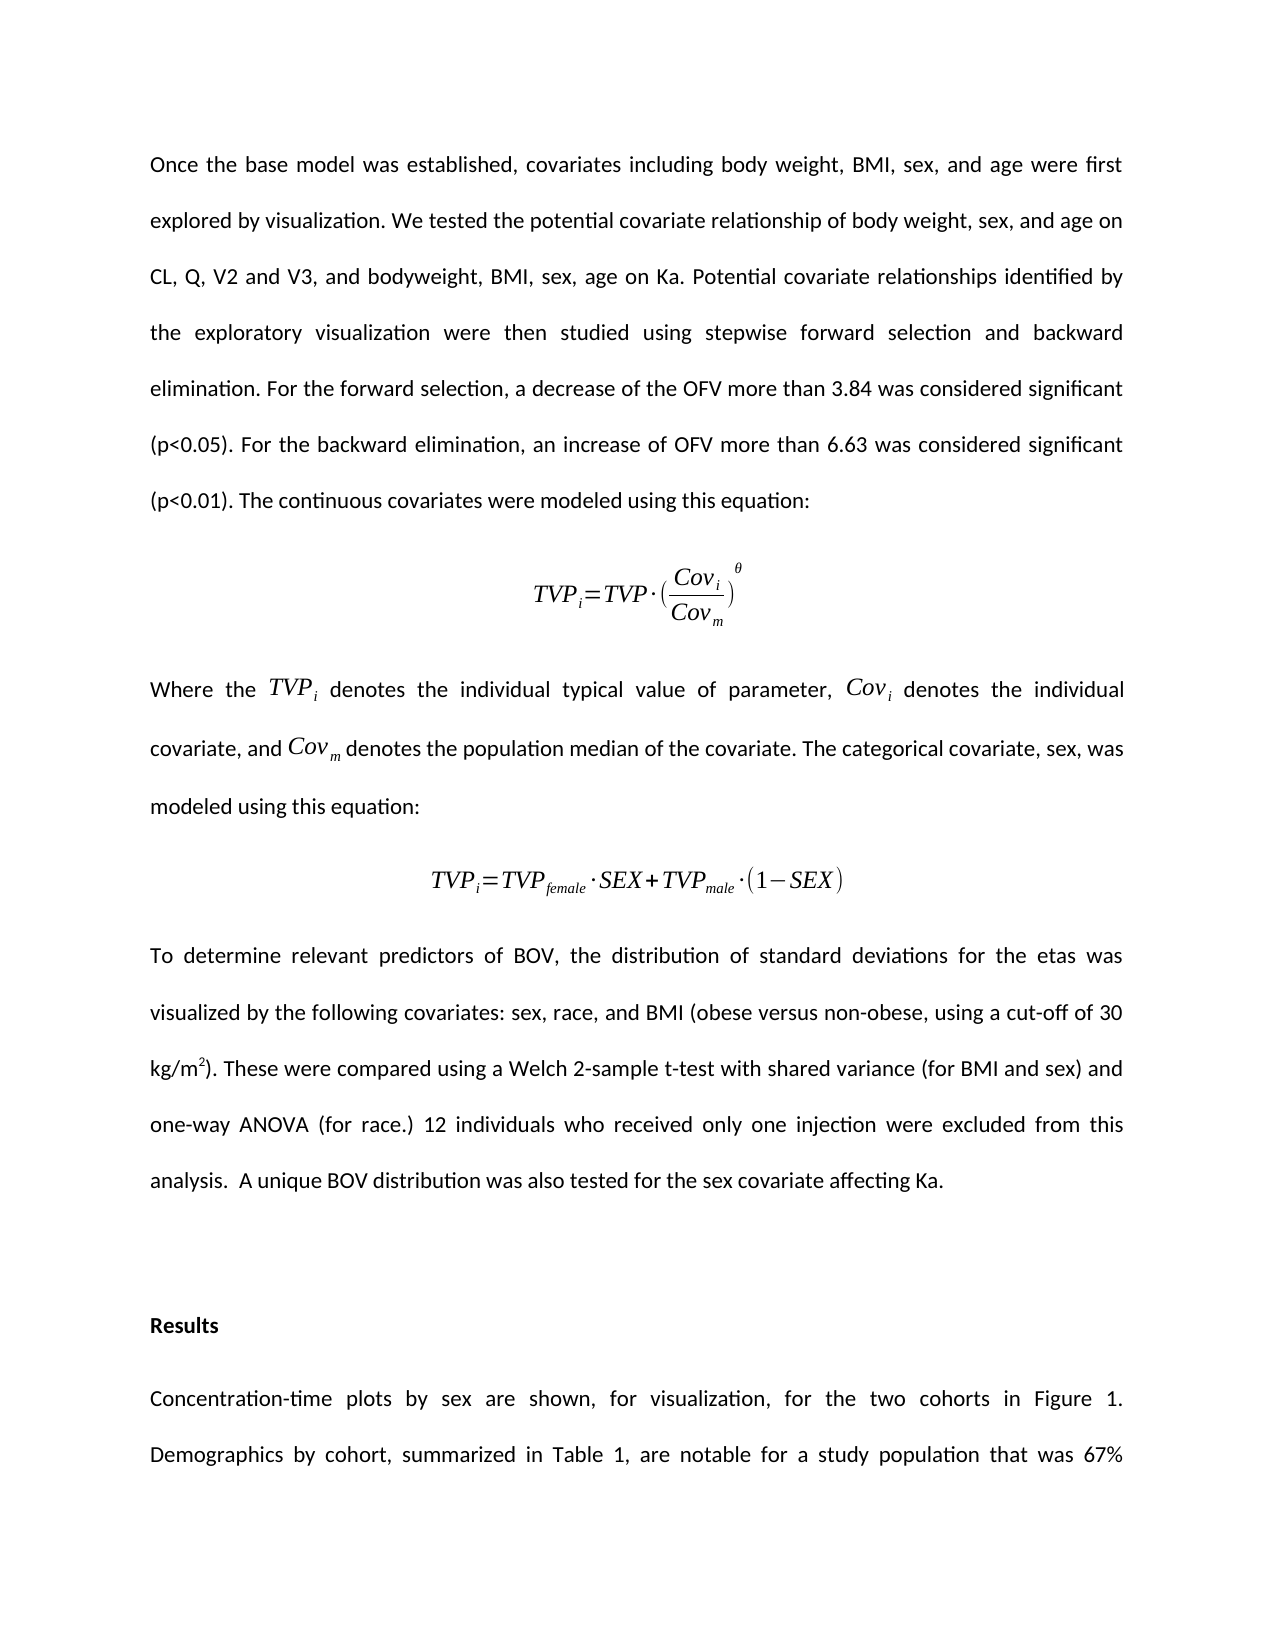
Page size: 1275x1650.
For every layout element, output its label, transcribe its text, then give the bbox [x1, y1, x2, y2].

text Where the denotes the individual typical value of parameter, denotes the individual covariate, and denotes the population median of the covariate. The categorical covariate, sex, was modeled using this equation: [150, 673, 1125, 820]
text Results [150, 1311, 1125, 1339]
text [150, 1384, 1125, 1468]
text To determine relevant predictors of BOV, the distribution of standard deviations for the etas was visualized by the following covariates: sex, race, and BMI (obese versus non-obese, using a cut-off of 30 kg/m2). These were compared using a Welch 2-sample t-test with shared variance (for BMI and sex) and one-way ANOVA (for race.) 12 individuals who received only one injection were excluded from this analysis. A unique BOV distribution was also tested for the sex covariate affecting Ka. [150, 942, 1125, 1194]
text Once the base model was established, covariates including body weight, BMI, sex, and age were first explored by visualization. We tested the potential covariate relationship of body weight, sex, and age on CL, Q, V2 and V3, and bodyweight, BMI, sex, age on Ka. Potential covariate relationships identified by the exploratory visualization were then studied using stepwise forward selection and backward elimination. For the forward selection, a decrease of the OFV more than 3.84 was considered significant (p<0.05). For the backward elimination, an increase of OFV more than 6.63 was considered significant (p<0.01). The continuous covariates were modeled using this equation: [150, 150, 1125, 514]
